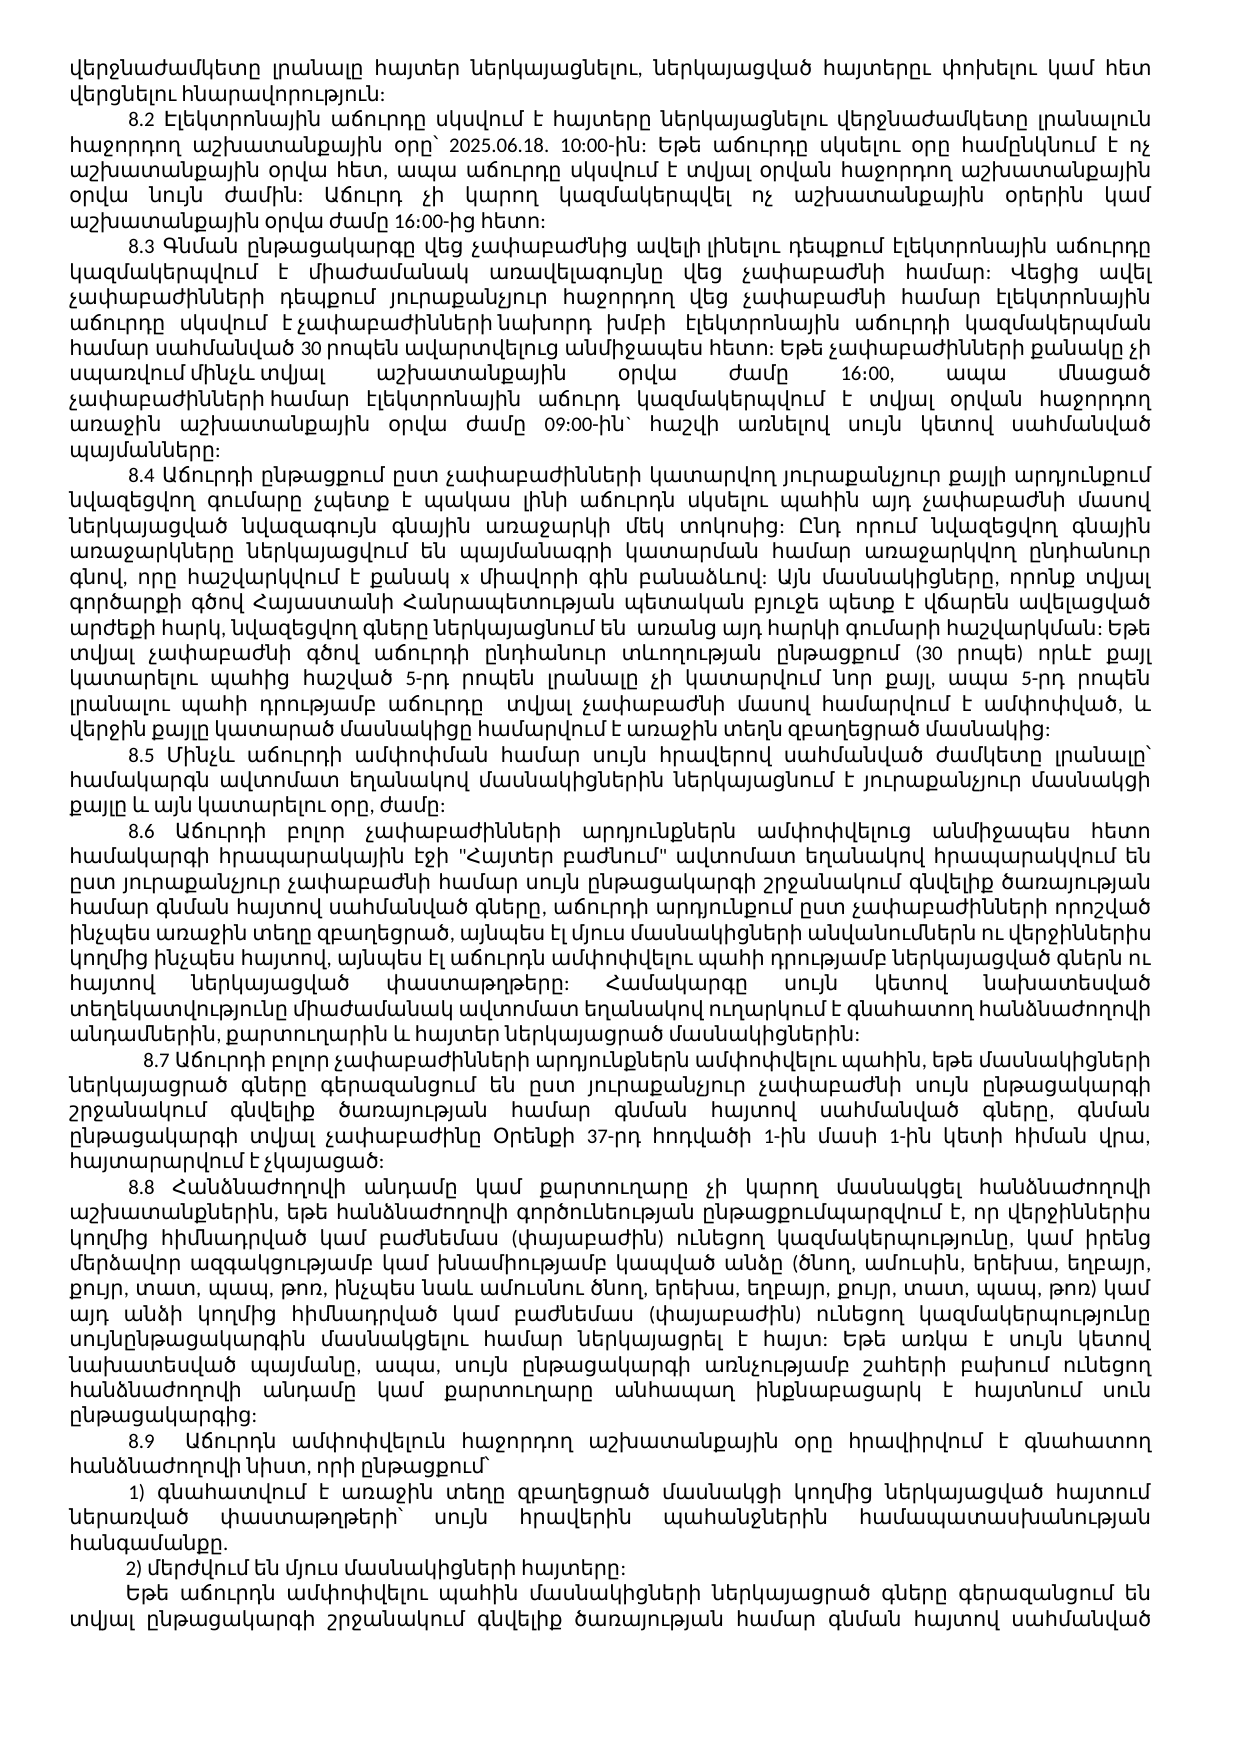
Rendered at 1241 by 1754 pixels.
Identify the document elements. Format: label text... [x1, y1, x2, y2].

text 8.7 Աճուրդի բոլոր չափաբաժինների արդյունքներն ամփոփվելու պահին, եթե մասնակիցների ներկայացրած գները գերազանցում են ըստ յուրաքանչյուր չափաբաժնի սույն ընթացակարգի շրջանակում գնվելիք ծառայության համար գնման հայտով սահմանված գները, գնման ընթացակարգի տվյալ չափաբաժինը Օրենքի 37-րդ հոդվածի 1-ին մասի 1-ին կետի հիման վրա, հայտարարվում է չկայացած: [69, 1047, 1152, 1174]
text 8.8 Հանձնաժողովի անդամը կամ քարտուղարը չի կարող մասնակցել հանձնաժողովի աշխատանքներին, եթե հանձնաժողովի գործունեության ընթացքումպարզվում է, որ վերջիններիս կողմից հիմնադրված կամ բաժնեմաս (փայաբաժին) ունեցող կազմակերպությունը, կամ իրենց մերձավոր ազգակցությամբ կամ խնամիությամբ կապված անձը (ծնող, ամուսին, երեխա, եղբայր, քույր, տատ, պապ, թոռ, ինչպես նաև ամուսնու ծնող, երեխա, եղբայր, քույր, տատ, պապ, թոռ) կամ այդ անձի կողմից հիմնադրված կամ բաժնեմաս (փայաբաժին) ունեցող կազմակերպությունը սույնընթացակարգին մասնակցելու համար ներկայացրել է հայտ: Եթե առկա է սույն կետով նախատեսված պայմանը, ապա, սույն ընթացակարգի առնչությամբ շահերի բախում ունեցող հանձնաժողովի անդամը կամ քարտուղարը անհապաղ ինքնաբացարկ է հայտնում սուն ընթացակարգից: [69, 1174, 1152, 1428]
text 8.9 Աճուրդն ամփոփվելուն հաջորդող աշխատանքային օրը հրավիրվում է գնահատող հանձնաժողովի նիստ, որի ընթացքում՝ [69, 1428, 1152, 1479]
text 8.2 Էլեկտրոնային աճուրդը սկսվում է հայտերը ներկայացնելու վերջնաժամկետը լրանալուն հաջորդող աշխատանքային օրը՝ 2025.06.18. 10:00 -ին: Եթե աճուրդը սկսելու օրը համընկնում է ոչ աշխատանքային օրվա հետ, ապա աճուրդը սկսվում է տվյալ օրվան հաջորդող աշխատանքային օրվա նույն ժամին: Աճուրդ չի կարող կազմակերպվել ոչ աշխատանքային օրերին կամ աշխատանքային օրվա ժամը 16։00-ից հետո: [69, 106, 1152, 233]
text 8.5 Մինչև աճուրդի ամփոփման համար սույն հրավերով սահմանված ժամկետը լրանալը՝ համակարգն ավտոմատ եղանակով մասնակիցներին ներկայացնում է յուրաքանչյուր մասնակցի քայլը և այն կատարելու օրը, ժամը: [69, 742, 1152, 818]
text 8.4 Աճուրդի ընթացքում ըստ չափաբաժինների կատարվող յուրաքանչյուր քայլի արդյունքում նվազեցվող գումարը չպետք է պակաս լինի աճուրդն սկսելու պահին այդ չափաբաժնի մասով ներկայացված նվազագույն գնային առաջարկի մեկ տոկոսից: Ընդ որում նվազեցվող գնային առաջարկները ներկայացվում են պայմանագրի կատարման համար առաջարկվող ընդհանուր գնով, որը հաշվարկվում է քանակ x միավորի գին բանաձևով: Այն մասնակիցները, որոնք տվյալ գործարքի գծով Հայաստանի Հանրապետության պետական բյուջե պետք է վճարեն ավելացված արժեքի հարկ, նվազեցվող գները ներկայացնում են առանց այդ հարկի գումարի հաշվարկման: Եթե տվյալ չափաբաժնի գծով աճուրդի ընդհանուր տևողության ընթացքում (30 րոպե) որևէ քայլ կատարելու պահից հաշված 5-րդ րոպեն լրանալը չի կատարվում նոր քայլ, ապա 5-րդ րոպեն լրանալու պահի դրությամբ աճուրդը տվյալ չափաբաժնի մասով համարվում է ամփոփված, և վերջին քայլը կատարած մասնակիցը համարվում է առաջին տեղն զբաղեցրած մասնակից: [69, 462, 1152, 742]
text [69, 1581, 1152, 1631]
text 8.6 Աճուրդի բոլոր չափաբաժինների արդյունքներն ամփոփվելուց անմիջապես հետո համակարգի հրապարակային էջի "Հայտեր բաժնում" ավտոմատ եղանակով հրապարակվում են ըստ յուրաքանչյուր չափաբաժնի համար սույն ընթացակարգի շրջանակում գնվելիք ծառայության համար գնման հայտով սահմանված գները, աճուրդի արդյունքում ըստ չափաբաժինների որոշված ինչպես առաջին տեղը զբաղեցրած, այնպես էլ մյուս մասնակիցների անվանումներն ու վերջիններիս կողմից ինչպես հայտով, այնպես էլ աճուրդն ամփոփվելու պահի դրությամբ ներկայացված գներն ու հայտով ներկայացված փաստաթղթերը: Համակարգը սույն կետով նախատեսված տեղեկատվությունը միաժամանակ ավտոմատ եղանակով ուղարկում է գնահատող հանձնաժողովի անդամներին, քարտուղարին և հայտեր ներկայացրած մասնակիցներին: [69, 818, 1152, 1047]
text 8.3 Գնման ընթացակարգը վեց չափաբաժնից ավելի լինելու դեպքում էլեկտրոնային աճուրդը կազմակերպվում է միաժամանակ առավելագույնը վեց չափաբաժնի համար: Վեցից ավել չափաբաժինների դեպքում յուրաքանչյուր հաջորդող վեց չափաբաժնի համար էլեկտրոնային աճուրդը սկսվում է չափաբաժինների նախորդ խմբի էլեկտրոնային աճուրդի կազմակերպման համար սահմանված 30 րոպեն ավարտվելուց անմիջապես հետո: Եթե չափաբաժինների քանակը չի սպառվում մինչև տվյալ աշխատանքային օրվա ժամը 16։00, ապա մնացած չափաբաժինների համար էլեկտրոնային աճուրդ կազմակերպվում է տվյալ օրվան հաջորդող առաջին աշխատանքային օրվա ժամը 09:00-ին` հաշվի առնելով սույն կետով սահմանված պայմանները: [69, 233, 1152, 462]
text 2) մերժվում են մյուս մասնակիցների հայտերը: [69, 1555, 1152, 1581]
text 1) գնահատվում է առաջին տեղը զբաղեցրած մասնակցի կողմից ներկայացված հայտում ներառված փաստաթղթերի՝ սույն հրավերին պահանջներին համապատասխանության հանգամանքը. [69, 1479, 1152, 1555]
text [69, 56, 1152, 106]
